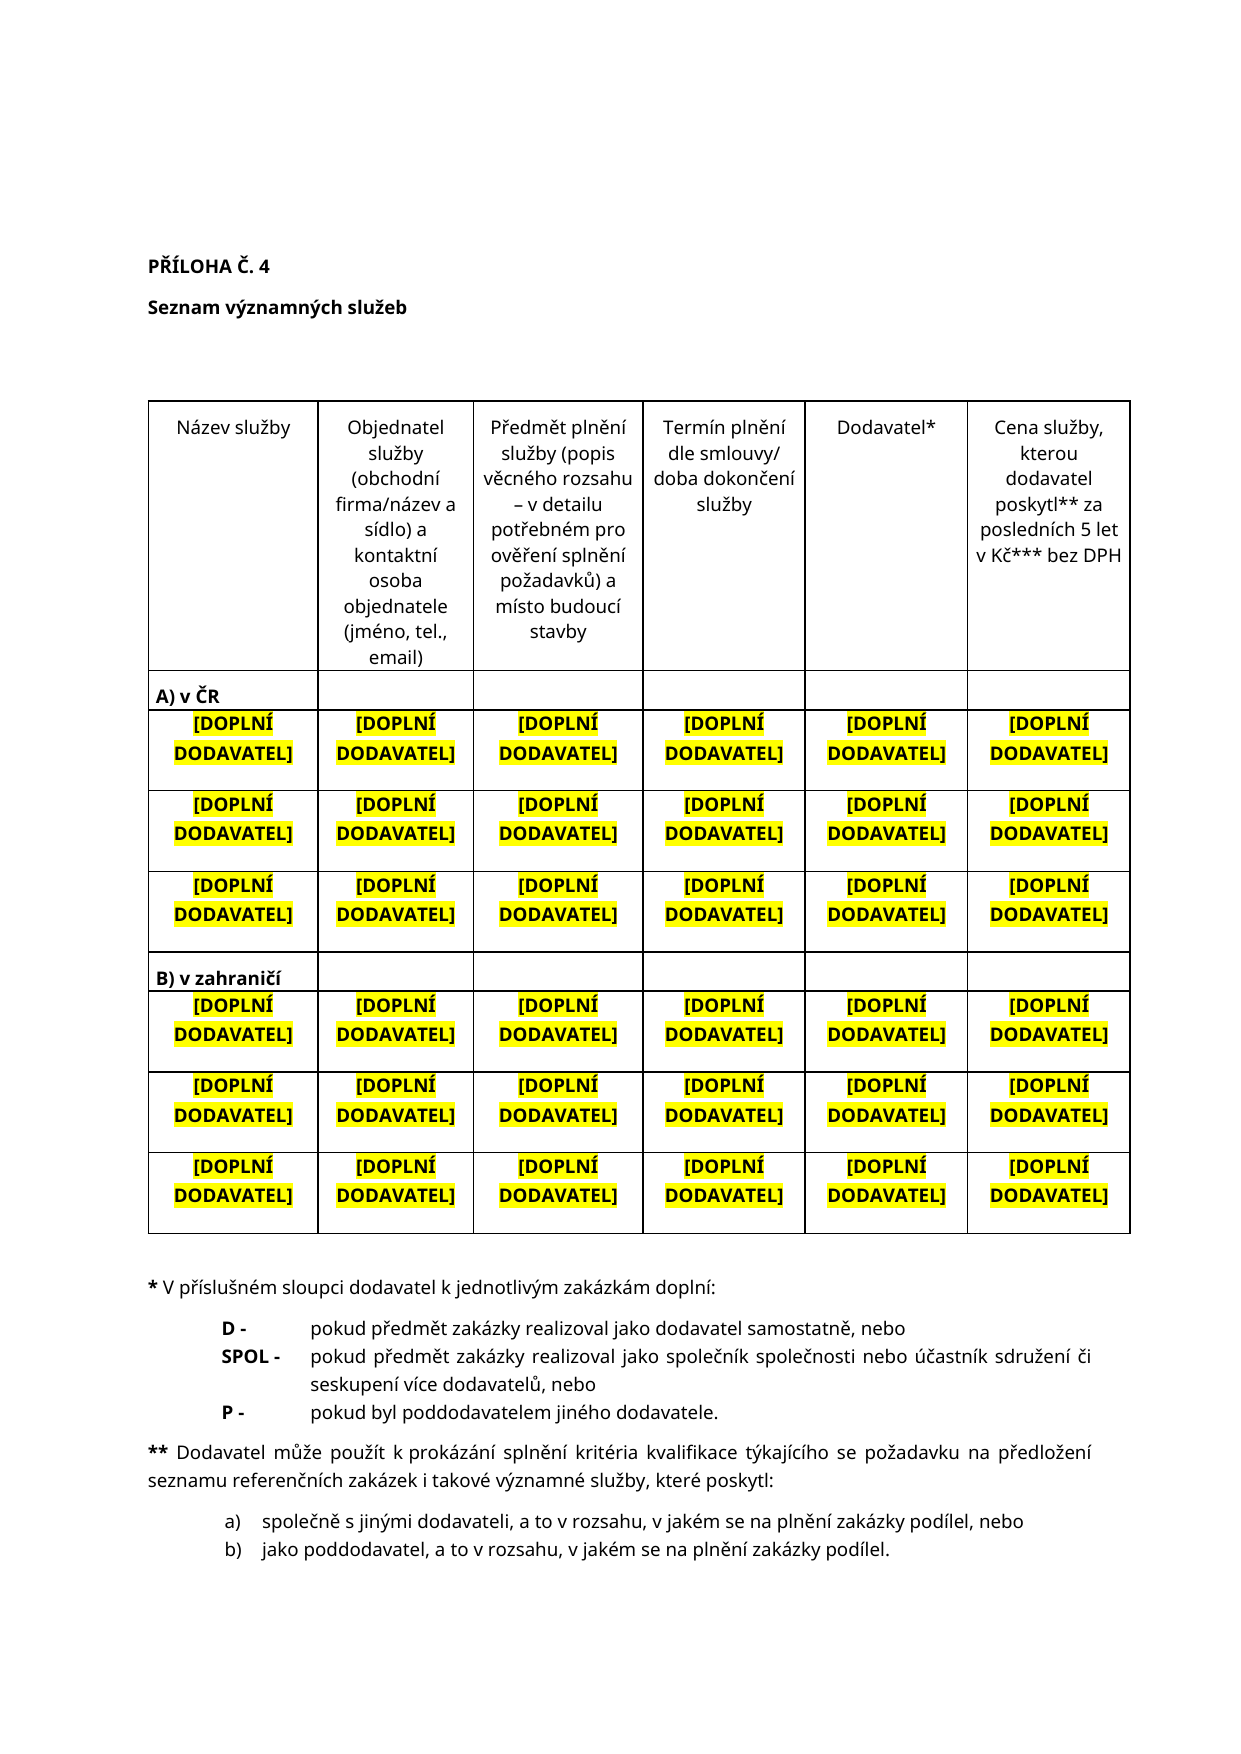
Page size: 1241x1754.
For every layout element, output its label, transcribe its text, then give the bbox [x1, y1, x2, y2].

table_header Název služby [149, 402, 317, 669]
table_cell [474, 671, 642, 709]
table_cell [DOPLNÍ DODAVATEL] [806, 992, 967, 1071]
table_cell [DOPLNÍ DODAVATEL] [319, 992, 473, 1071]
table_cell [DOPLNÍ DODAVATEL] [806, 1153, 967, 1232]
table_cell [DOPLNÍ DODAVATEL] [968, 711, 1129, 790]
table_cell [DOPLNÍ DODAVATEL] [474, 872, 642, 951]
table_cell [DOPLNÍ DODAVATEL] [644, 711, 804, 790]
table_cell [806, 953, 967, 990]
text D - pokud předmět zakázky realizoval jako dodavatel samostatně, nebo [221, 1315, 1093, 1341]
table_header Předmět plnění služby (popis věcného rozsahu – v detailu potřebném pro ověření splnění požadavků) a místo budoucí stavby [474, 402, 642, 669]
table_cell A) v ČR [149, 671, 317, 709]
table_cell [DOPLNÍ DODAVATEL] [319, 711, 473, 790]
table_cell [DOPLNÍ DODAVATEL] [968, 791, 1129, 871]
table_cell [DOPLNÍ DODAVATEL] [319, 872, 473, 951]
text Seznam významných služeb [148, 294, 1093, 320]
table_cell [DOPLNÍ DODAVATEL] [806, 872, 967, 951]
table_cell [968, 953, 1129, 990]
table_cell [806, 671, 967, 709]
table_cell [DOPLNÍ DODAVATEL] [968, 992, 1129, 1071]
table_cell [DOPLNÍ DODAVATEL] [319, 791, 473, 871]
table_cell [DOPLNÍ DODAVATEL] [149, 711, 317, 790]
text P - pokud byl poddodavatelem jiného dodavatele. [221, 1399, 1093, 1425]
text * V příslušném sloupci dodavatel k jednotlivým zakázkám doplní: [148, 1274, 1093, 1300]
table_header Termín plnění dle smlouvy/ doba dokončení služby [644, 402, 804, 669]
table_cell [DOPLNÍ DODAVATEL] [806, 791, 967, 871]
table_cell [DOPLNÍ DODAVATEL] [149, 872, 317, 951]
table_cell [DOPLNÍ DODAVATEL] [149, 791, 317, 871]
table_header Objednatel služby (obchodní firma/název a sídlo) a kontaktní osoba objednatele (jméno, tel., email) [319, 402, 473, 669]
table_cell [DOPLNÍ DODAVATEL] [474, 992, 642, 1071]
table_cell [DOPLNÍ DODAVATEL] [474, 1153, 642, 1232]
table_header Cena služby, kterou dodavatel poskytl** za posledních 5 let v Kč*** bez DPH [968, 402, 1129, 669]
table_cell [DOPLNÍ DODAVATEL] [149, 1073, 317, 1152]
table_cell [474, 953, 642, 990]
list společně s jinými dodavateli, a to v rozsahu, v jakém se na plnění zakázky podílel, nebo [224, 1508, 1093, 1534]
table_cell [DOPLNÍ DODAVATEL] [968, 872, 1129, 951]
table_cell [DOPLNÍ DODAVATEL] [474, 1073, 642, 1152]
table_cell [644, 671, 804, 709]
table_cell [DOPLNÍ DODAVATEL] [644, 1153, 804, 1232]
table_cell [DOPLNÍ DODAVATEL] [474, 791, 642, 871]
text SPOL - pokud předmět zakázky realizoval jako společník společnosti nebo účastník sdružení či seskupení více dodavatelů, nebo [221, 1343, 1093, 1397]
table_cell [968, 671, 1129, 709]
table_cell [DOPLNÍ DODAVATEL] [149, 1153, 317, 1232]
text ** Dodavatel může použít k prokázání splnění kritéria kvalifikace týkajícího se požadavku na předložení seznamu referenčních zakázek i takové významné služby, které poskytl: [148, 1440, 1093, 1493]
table_cell [DOPLNÍ DODAVATEL] [644, 992, 804, 1071]
table_cell [DOPLNÍ DODAVATEL] [474, 711, 642, 790]
table_cell [DOPLNÍ DODAVATEL] [319, 1073, 473, 1152]
text Příloha č. 4 [148, 254, 1093, 279]
table_cell [DOPLNÍ DODAVATEL] [644, 791, 804, 871]
list jako poddodavatel, a to v rozsahu, v jakém se na plnění zakázky podílel. [224, 1536, 1093, 1562]
table_cell [DOPLNÍ DODAVATEL] [806, 711, 967, 790]
table_cell [DOPLNÍ DODAVATEL] [319, 1153, 473, 1232]
table_cell [DOPLNÍ DODAVATEL] [644, 1073, 804, 1152]
table_cell [DOPLNÍ DODAVATEL] [968, 1073, 1129, 1152]
table_cell [644, 953, 804, 990]
table_cell [319, 953, 473, 990]
table_cell B) v zahraničí [149, 953, 317, 990]
table_cell [319, 671, 473, 709]
table_cell [DOPLNÍ DODAVATEL] [149, 992, 317, 1071]
table_cell [DOPLNÍ DODAVATEL] [806, 1073, 967, 1152]
table_cell [DOPLNÍ DODAVATEL] [968, 1153, 1129, 1232]
table_cell [DOPLNÍ DODAVATEL] [644, 872, 804, 951]
table_header Dodavatel* [806, 402, 967, 669]
